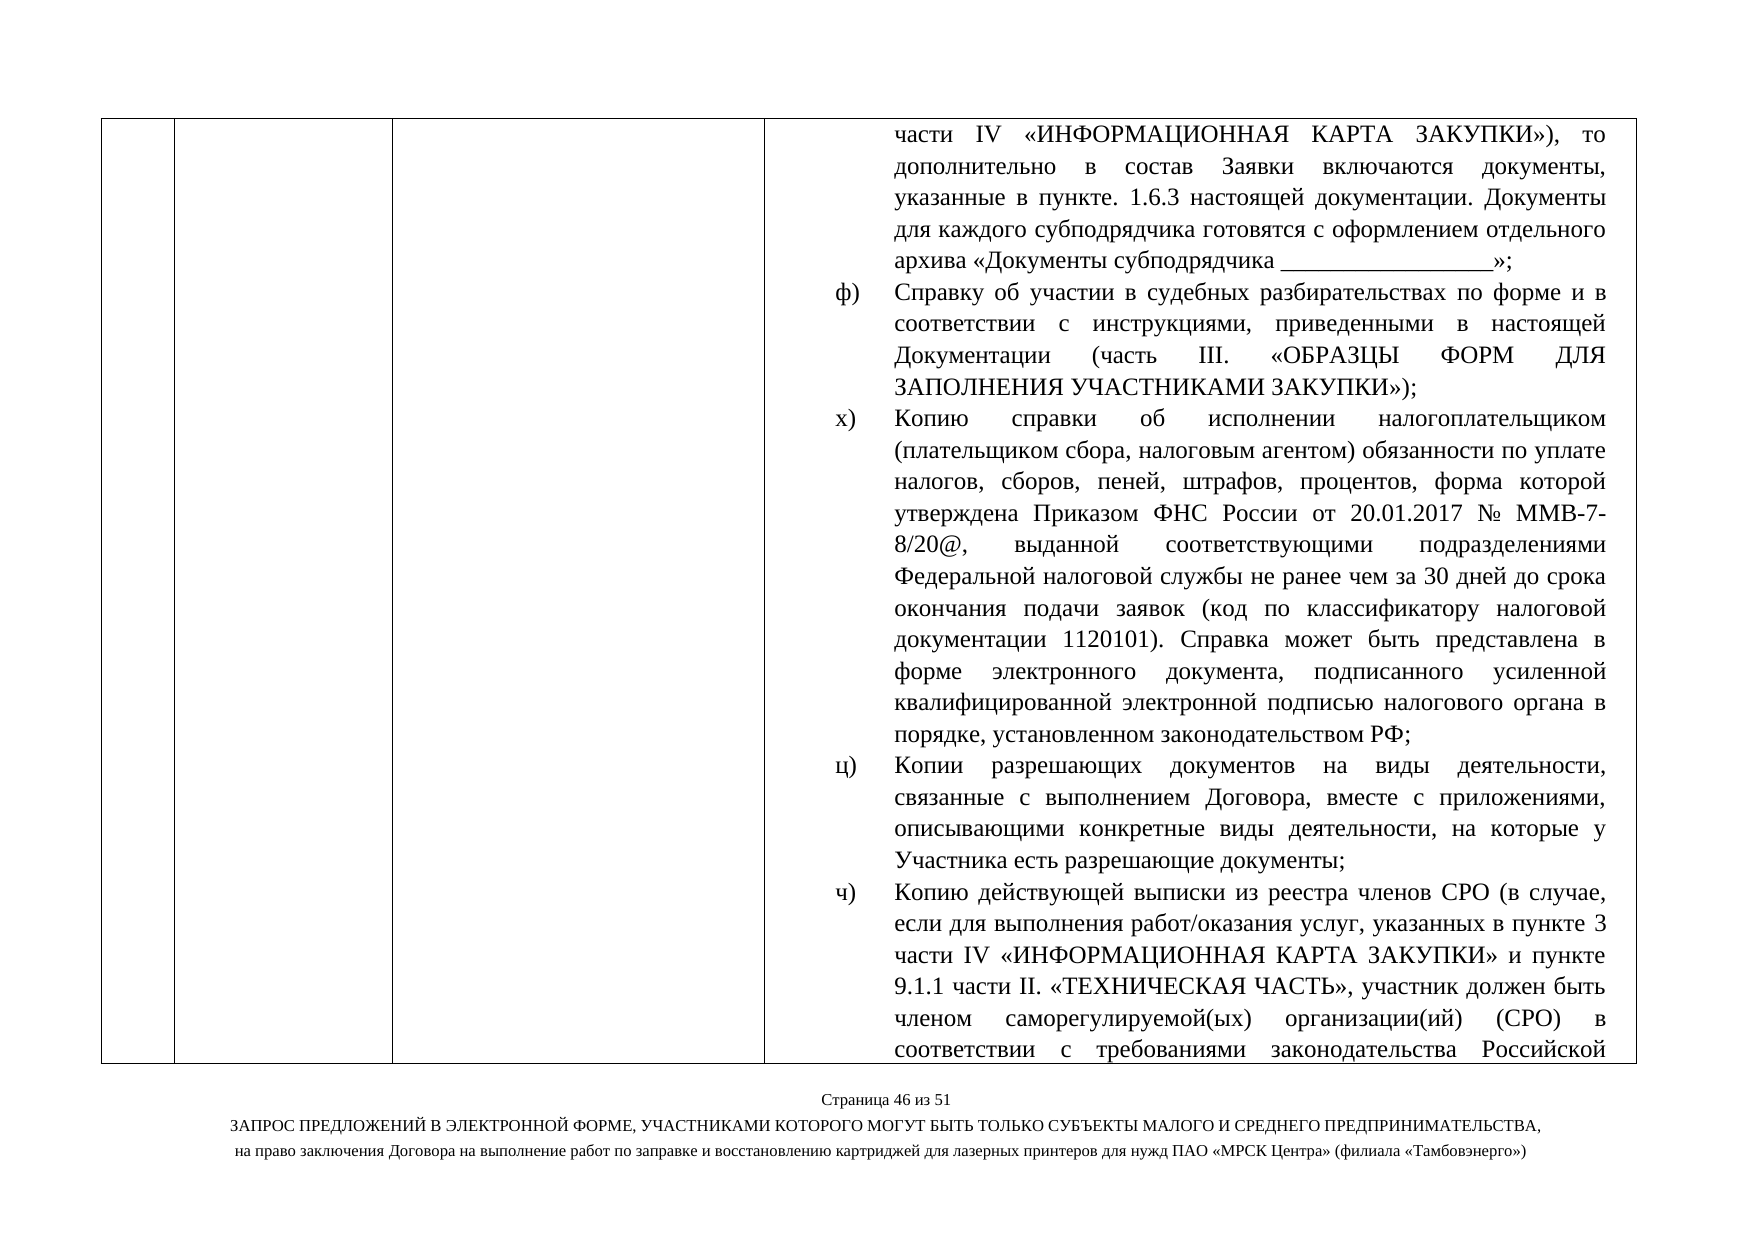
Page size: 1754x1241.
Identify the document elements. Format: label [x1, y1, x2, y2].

table_cell [102, 119, 174, 1063]
table_cell [393, 119, 764, 1063]
table_cell [175, 119, 392, 1063]
table_cell [765, 119, 1636, 1063]
